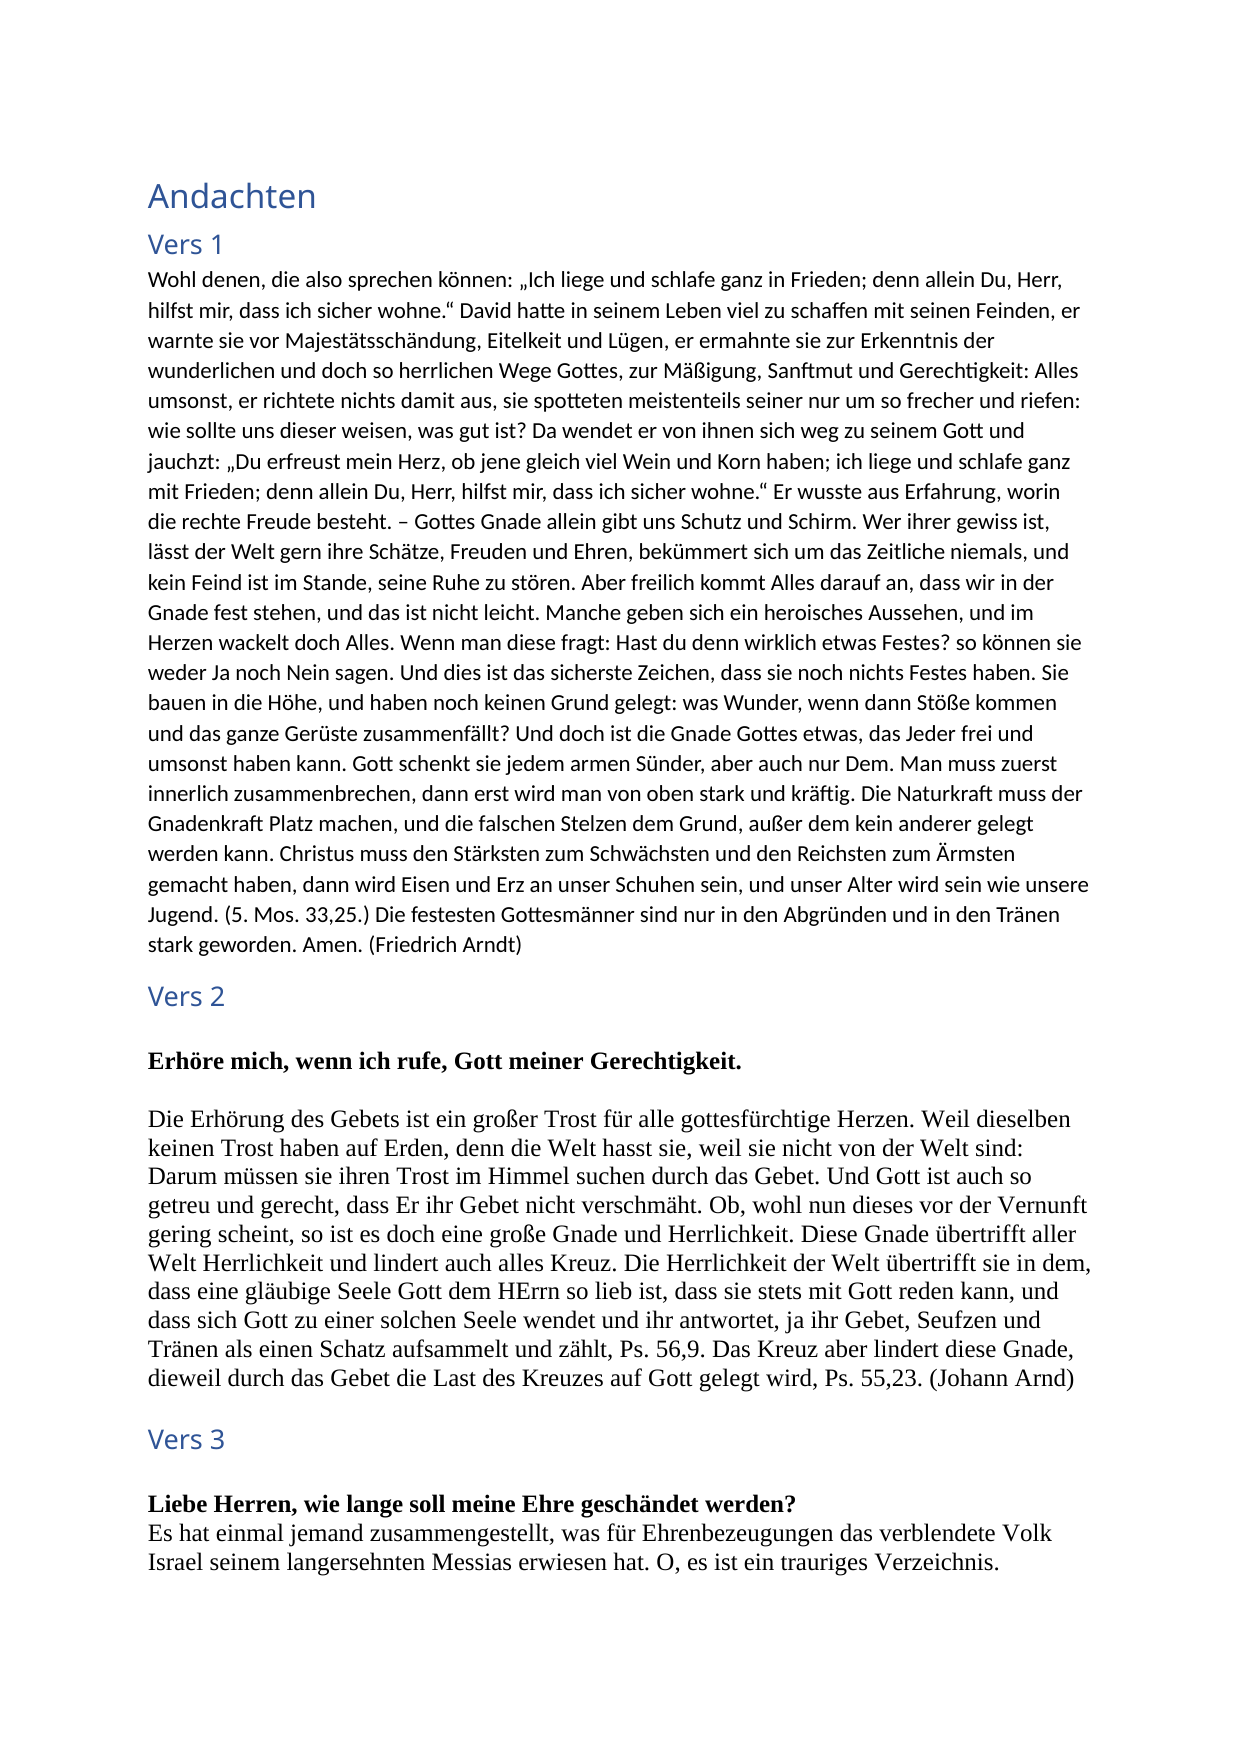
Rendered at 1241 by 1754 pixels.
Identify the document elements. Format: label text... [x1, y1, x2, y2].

text Liebe Herren, wie lange soll meine Ehre geschändet werden? Es hat einmal jemand zusammengestellt, was für Ehrenbezeugungen das verblendete Volk Israel seinem langersehnten Messias erwiesen hat. O, es ist ein trauriges Verzeichnis. [148, 1489, 1093, 1576]
text Wohl denen, die also sprechen können: „Ich liege und schlafe ganz in Frieden; denn allein Du, Herr, hilfst mir, dass ich sicher wohne.“ David hatte in seinem Leben viel zu schaffen mit seinen Feinden, er warnte sie vor Majestätsschändung, Eitelkeit und Lügen, er ermahnte sie zur Erkenntnis der wunderlichen und doch so herrlichen Wege Gottes, zur Mäßigung, Sanftmut und Gerechtigkeit: Alles umsonst, er richtete nichts damit aus, sie spotteten meistenteils seiner nur um so frecher und riefen: wie sollte uns dieser weisen, was gut ist? Da wendet er von ihnen sich weg zu seinem Gott und jauchzt: „Du erfreust mein Herz, ob jene gleich viel Wein und Korn haben; ich liege und schlafe ganz mit Frieden; denn allein Du, Herr, hilfst mir, dass ich sicher wohne.“ Er wusste aus Erfahrung, worin die rechte Freude besteht. – Gottes Gnade allein gibt uns Schutz und Schirm. Wer ihrer gewiss ist, lässt der Welt gern ihre Schätze, Freuden und Ehren, bekümmert sich um das Zeitliche niemals, und kein Feind ist im Stande, seine Ruhe zu stören. Aber freilich kommt Alles darauf an, dass wir in der Gnade fest stehen, und das ist nicht leicht. Manche geben sich ein heroisches Aussehen, und im Herzen wackelt doch Alles. Wenn man diese fragt: Hast du denn wirklich etwas Festes? so können sie weder Ja noch Nein sagen. Und dies ist das sicherste Zeichen, dass sie noch nichts Festes haben. Sie bauen in die Höhe, und haben noch keinen Grund gelegt: was Wunder, wenn dann Stöße kommen und das ganze Gerüste zusammenfällt? Und doch ist die Gnade Gottes etwas, das Jeder frei und umsonst haben kann. Gott schenkt sie jedem armen Sünder, aber auch nur Dem. Man muss zuerst innerlich zusammenbrechen, dann erst wird man von oben stark und kräftig. Die Naturkraft muss der Gnadenkraft Platz machen, und die falschen Stelzen dem Grund, außer dem kein anderer gelegt werden kann. Christus muss den Stärksten zum Schwächsten und den Reichsten zum Ärmsten gemacht haben, dann wird Eisen und Erz an unser Schuhen sein, und unser Alter wird sein wie unsere Jugend. (5. Mos. 33,25.) Die festesten Gottesmänner sind nur in den Abgründen und in den Tränen stark geworden. Amen. (Friedrich Arndt) [148, 266, 1093, 958]
subtitle Vers 3 [148, 1421, 1093, 1457]
subtitle Vers 1 [148, 226, 1093, 263]
subtitle Vers 2 [148, 977, 1093, 1014]
subtitle Andachten [148, 173, 1093, 218]
text Erhöre mich, wenn ich rufe, Gott meiner Gerechtigkeit. [148, 1046, 1093, 1075]
text Die Erhörung des Gebets ist ein großer Trost für alle gottesfürchtige Herzen. Weil dieselben keinen Trost haben auf Erden, denn die Welt hasst sie, weil sie nicht von der Welt sind: Darum müssen sie ihren Trost im Himmel suchen durch das Gebet. Und Gott ist auch so getreu und gerecht, dass Er ihr Gebet nicht verschmäht. Ob, wohl nun dieses vor der Vernunft gering scheint, so ist es doch eine große Gnade und Herrlichkeit. Diese Gnade übertrifft aller Welt Herrlichkeit und lindert auch alles Kreuz. Die Herrlichkeit der Welt übertrifft sie in dem, dass eine gläubige Seele Gott dem HErrn so lieb ist, dass sie stets mit Gott reden kann, und dass sich Gott zu einer solchen Seele wendet und ihr antwortet, ja ihr Gebet, Seufzen und Tränen als einen Schatz aufsammelt und zählt, Ps. 56,9. Das Kreuz aber lindert diese Gnade, dieweil durch das Gebet die Last des Kreuzes auf Gott gelegt wird, Ps. 55,23. (Johann Arnd) [148, 1104, 1093, 1391]
